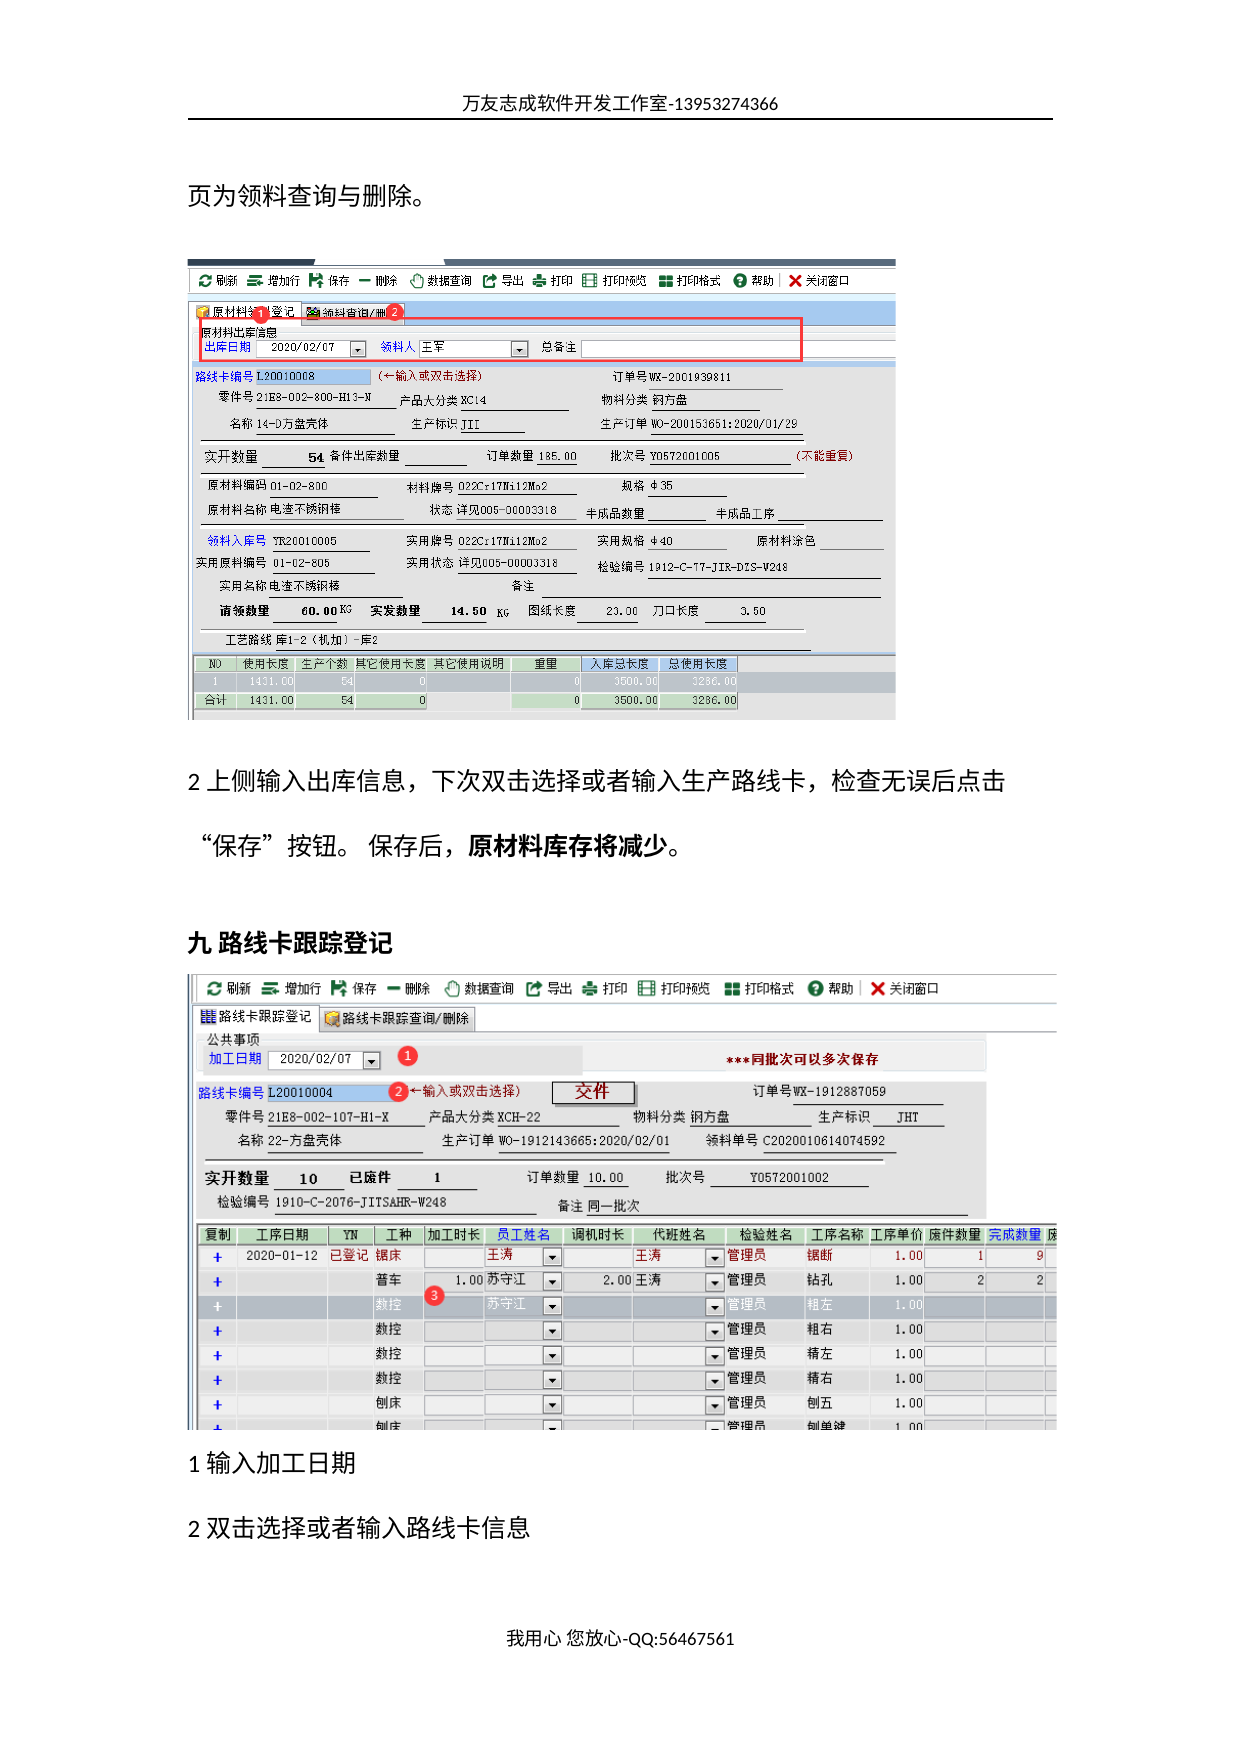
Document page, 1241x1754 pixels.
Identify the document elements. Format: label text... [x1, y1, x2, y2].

picture [187, 259, 896, 720]
picture [187, 974, 1057, 1430]
text 2 双击选择或者输入路线卡信息 [187, 1494, 1053, 1559]
text 九 路线卡跟踪登记 [187, 909, 1053, 974]
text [187, 162, 1053, 227]
text 2 上侧输入出库信息，下次双击选择或者输入生产路线卡，检查无误后点击“保存”按钮。 保存后，原材料库存将减少。 [187, 747, 1053, 877]
text 1 输入加工日期 [187, 1430, 1053, 1494]
